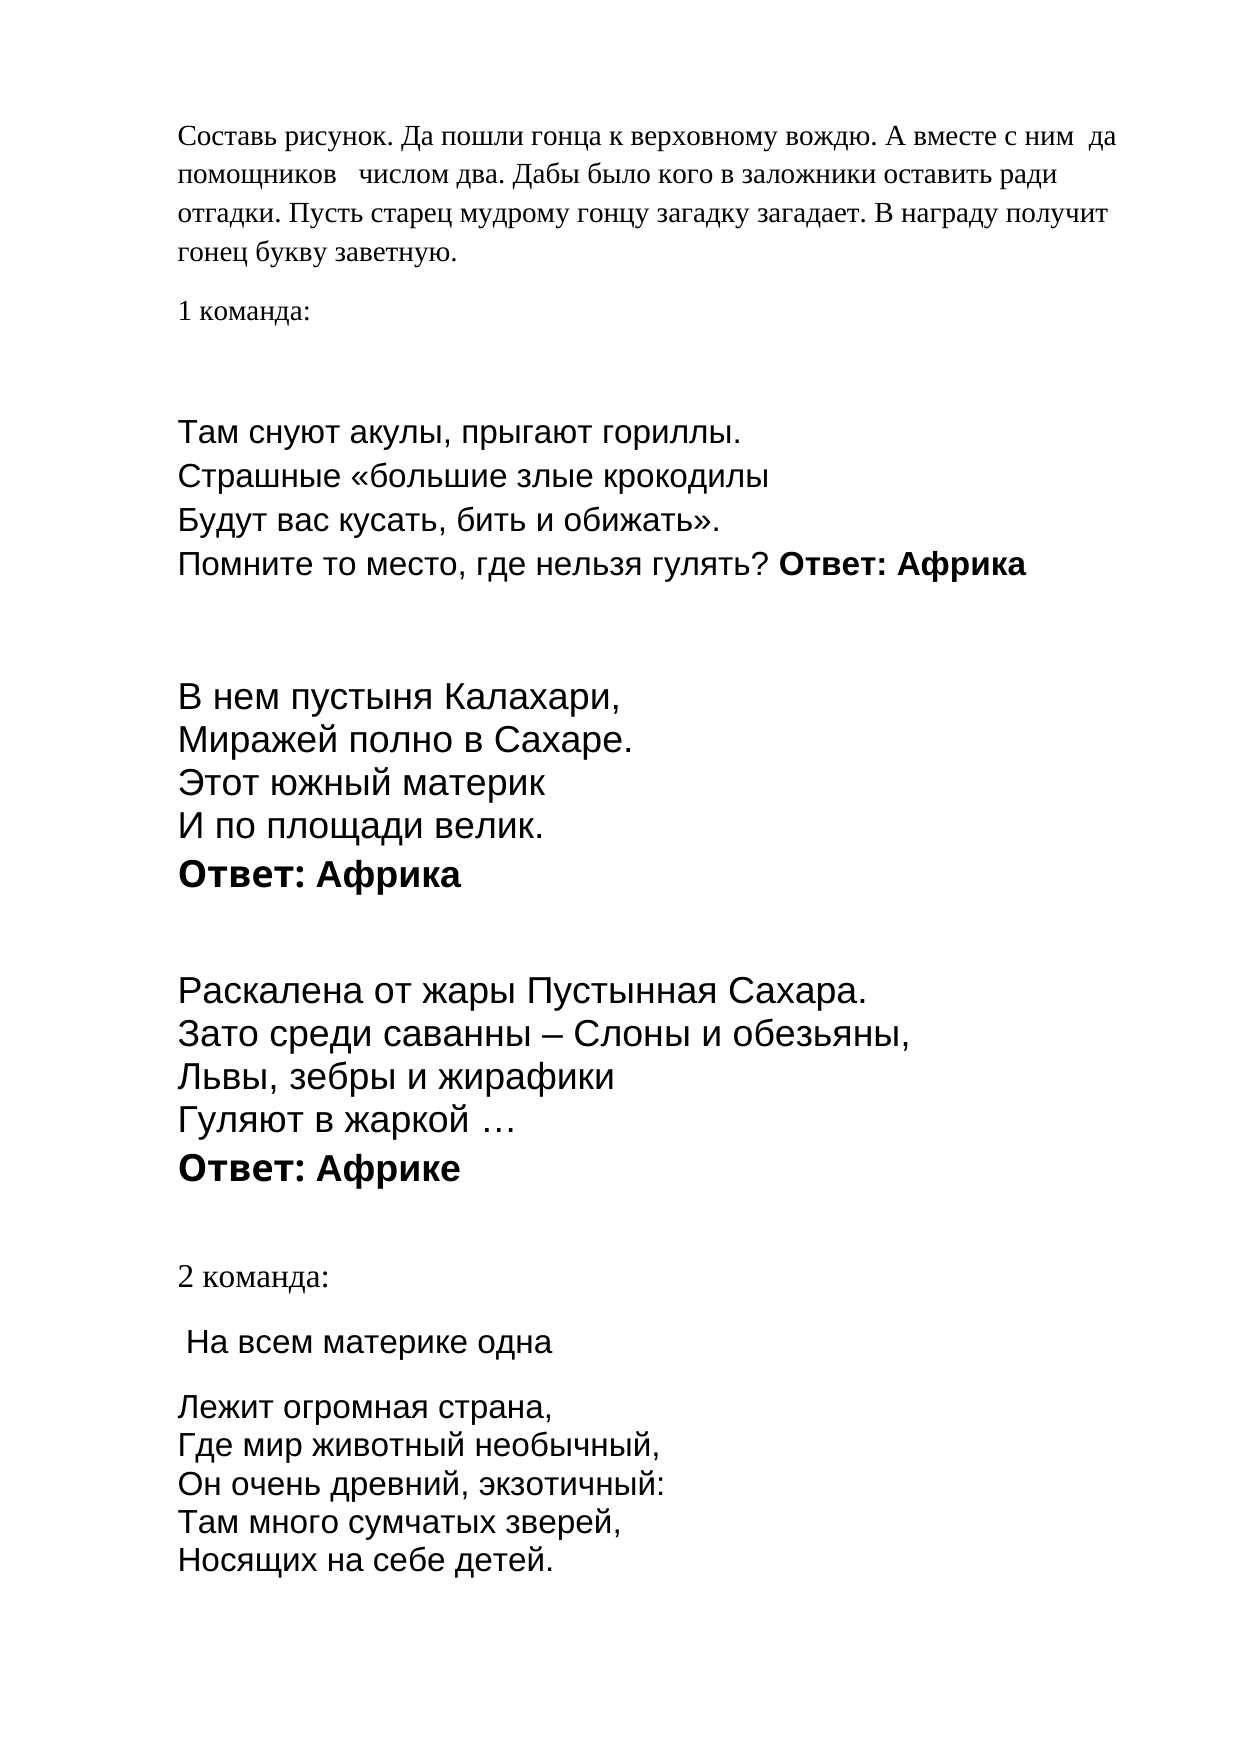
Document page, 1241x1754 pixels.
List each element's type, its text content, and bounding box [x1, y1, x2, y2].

text Раскалена от жары Пустынная Сахара. [177, 968, 1152, 1011]
text Миражей полно в Сахаре. [177, 717, 1152, 761]
text Лежит огромная страна, [177, 1387, 1152, 1425]
text Составь рисунок. Да пошли гонца к верховному вождю. А вместе с ним да помощников числом два. Дабы было кого в заложники оставить ради отгадки. Пусть старец мудрому гонцу загадку загадает. В награду получит гонец букву заветную. [177, 118, 1152, 267]
text И по площади велик. [177, 804, 1152, 847]
text Гуляют в жаркой … [177, 1098, 1152, 1141]
text Он очень древний, экзотичный: [177, 1463, 1152, 1502]
text Там много сумчатых зверей, [177, 1502, 1152, 1540]
text Там снуют акулы, прыгают гориллы. Страшные «большие злые крокодилы Будут вас кусать, бить и обижать». Помните то место, где нельзя гулять? Ответ: Африка [177, 412, 1152, 583]
text Где мир животный необычный, [177, 1425, 1152, 1463]
text Зато среди саванны – Слоны и обезьяны, [177, 1011, 1152, 1054]
text Этот южный материк [177, 761, 1152, 804]
text В нем пустыня Калахари, [177, 674, 1152, 717]
text На всем материке одна [177, 1322, 1152, 1360]
text 2 команда: [177, 1257, 1152, 1295]
text Ответ: Африка [177, 847, 1152, 898]
text Львы, зебры и жирафики [177, 1054, 1152, 1098]
text Носящих на себе детей. [177, 1540, 1152, 1579]
text Ответ: Африке [177, 1141, 1152, 1192]
text 1 команда: [177, 293, 1152, 327]
